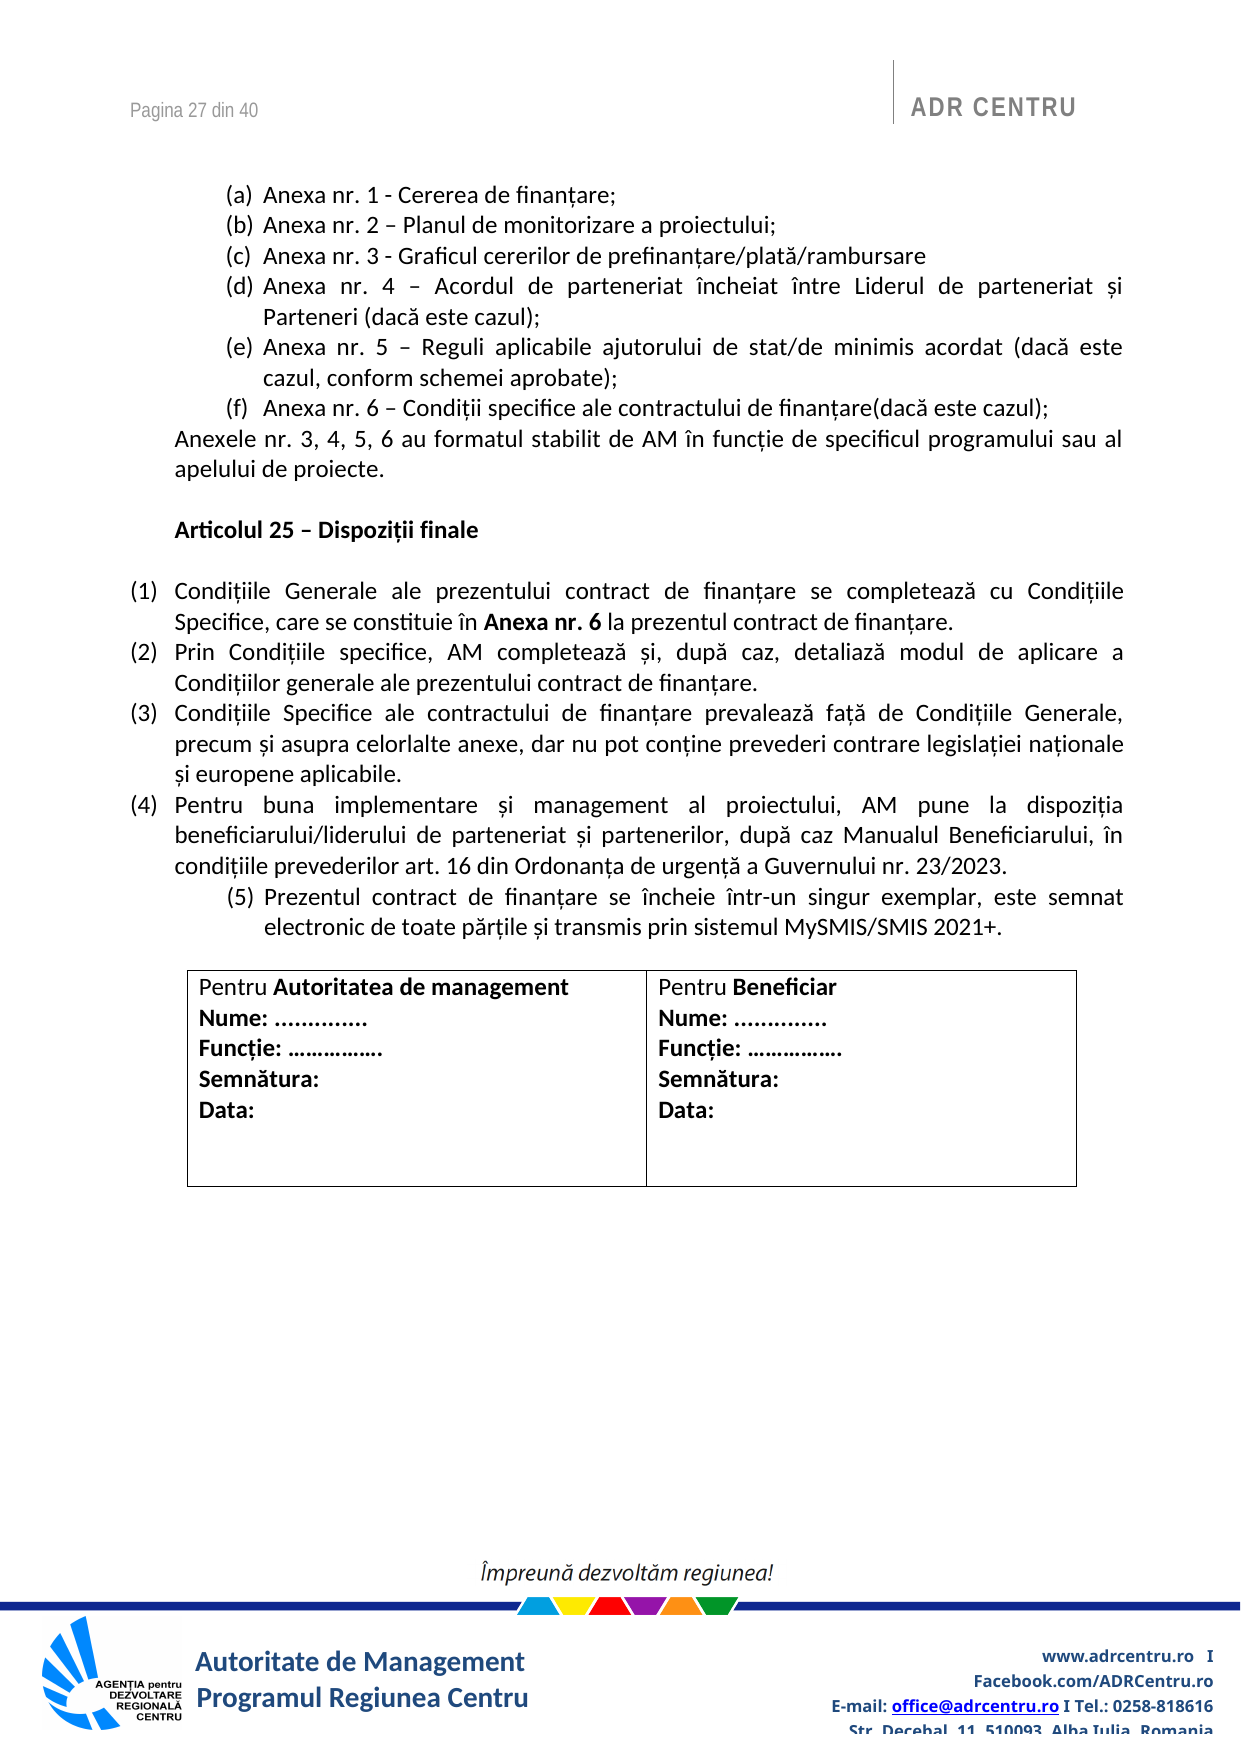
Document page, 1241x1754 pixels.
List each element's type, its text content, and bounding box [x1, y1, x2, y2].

table_header Pentru Autoritatea de management Nume: .............. Funcţie: ……………. Semnătura: Data: [188, 971, 646, 1186]
list Prin Condițiile specifice, AM completează și, după caz, detaliază modul de aplicare a Condițiilor generale ale prezentului contract de finanțare. [130, 637, 1125, 698]
list Anexa nr. 2 – Planul de monitorizare a proiectului; [225, 209, 1125, 240]
list Condițiile Generale ale prezentului contract de finanțare se completează cu Condițiile Specifice, care se constituie în Anexa nr. 6 la prezentul contract de finanțare. [130, 576, 1125, 637]
list Anexa nr. 1 - Cererea de finanțare; [225, 179, 1117, 209]
table_header Pentru Beneficiar Nume: .............. Funcţie: ……………. Semnătura: Data: [647, 971, 1076, 1186]
picture [0, 1597, 526, 1615]
picture [42, 1616, 182, 1730]
picture [467, 1559, 786, 1586]
text Articolul 25 – Dispoziții finale [174, 514, 1125, 545]
text Anexele nr. 3, 4, 5, 6 au formatul stabilit de AM în funcție de specificul programului sau al apelului de proiecte. [174, 423, 1125, 484]
list Pentru buna implementare și management al proiectului, AM pune la dispoziția beneficiarului/liderului de parteneriat și partenerilor, după caz Manualul Beneficiarului, în condițiile prevederilor art. 16 din Ordonanța de urgență a Guvernului nr. 23/2023. [130, 789, 1125, 881]
picture [550, 1597, 1241, 1615]
list Anexa nr. 5 – Reguli aplicabile ajutorului de stat/de minimis acordat (dacă este cazul, conform schemei aprobate); [225, 331, 1125, 392]
list Prezentul contract de finanțare se încheie într-un singur exemplar, este semnat electronic de toate părțile și transmis prin sistemul MySMIS/SMIS 2021+. [226, 881, 1125, 942]
list Anexa nr. 4 – Acordul de parteneriat încheiat între Liderul de parteneriat și Parteneri (dacă este cazul); [225, 270, 1125, 331]
list Anexa nr. 6 – Condiții specifice ale contractului de finanțare(dacă este cazul); [225, 392, 1125, 423]
list Condițiile Specifice ale contractului de finanțare prevalează față de Condițiile Generale, precum și asupra celorlalte anexe, dar nu pot conține prevederi contrare legislației naționale și europene aplicabile. [130, 698, 1125, 789]
list Anexa nr. 3 - Graficul cererilor de prefinanțare/plată/rambursare [225, 240, 1125, 270]
